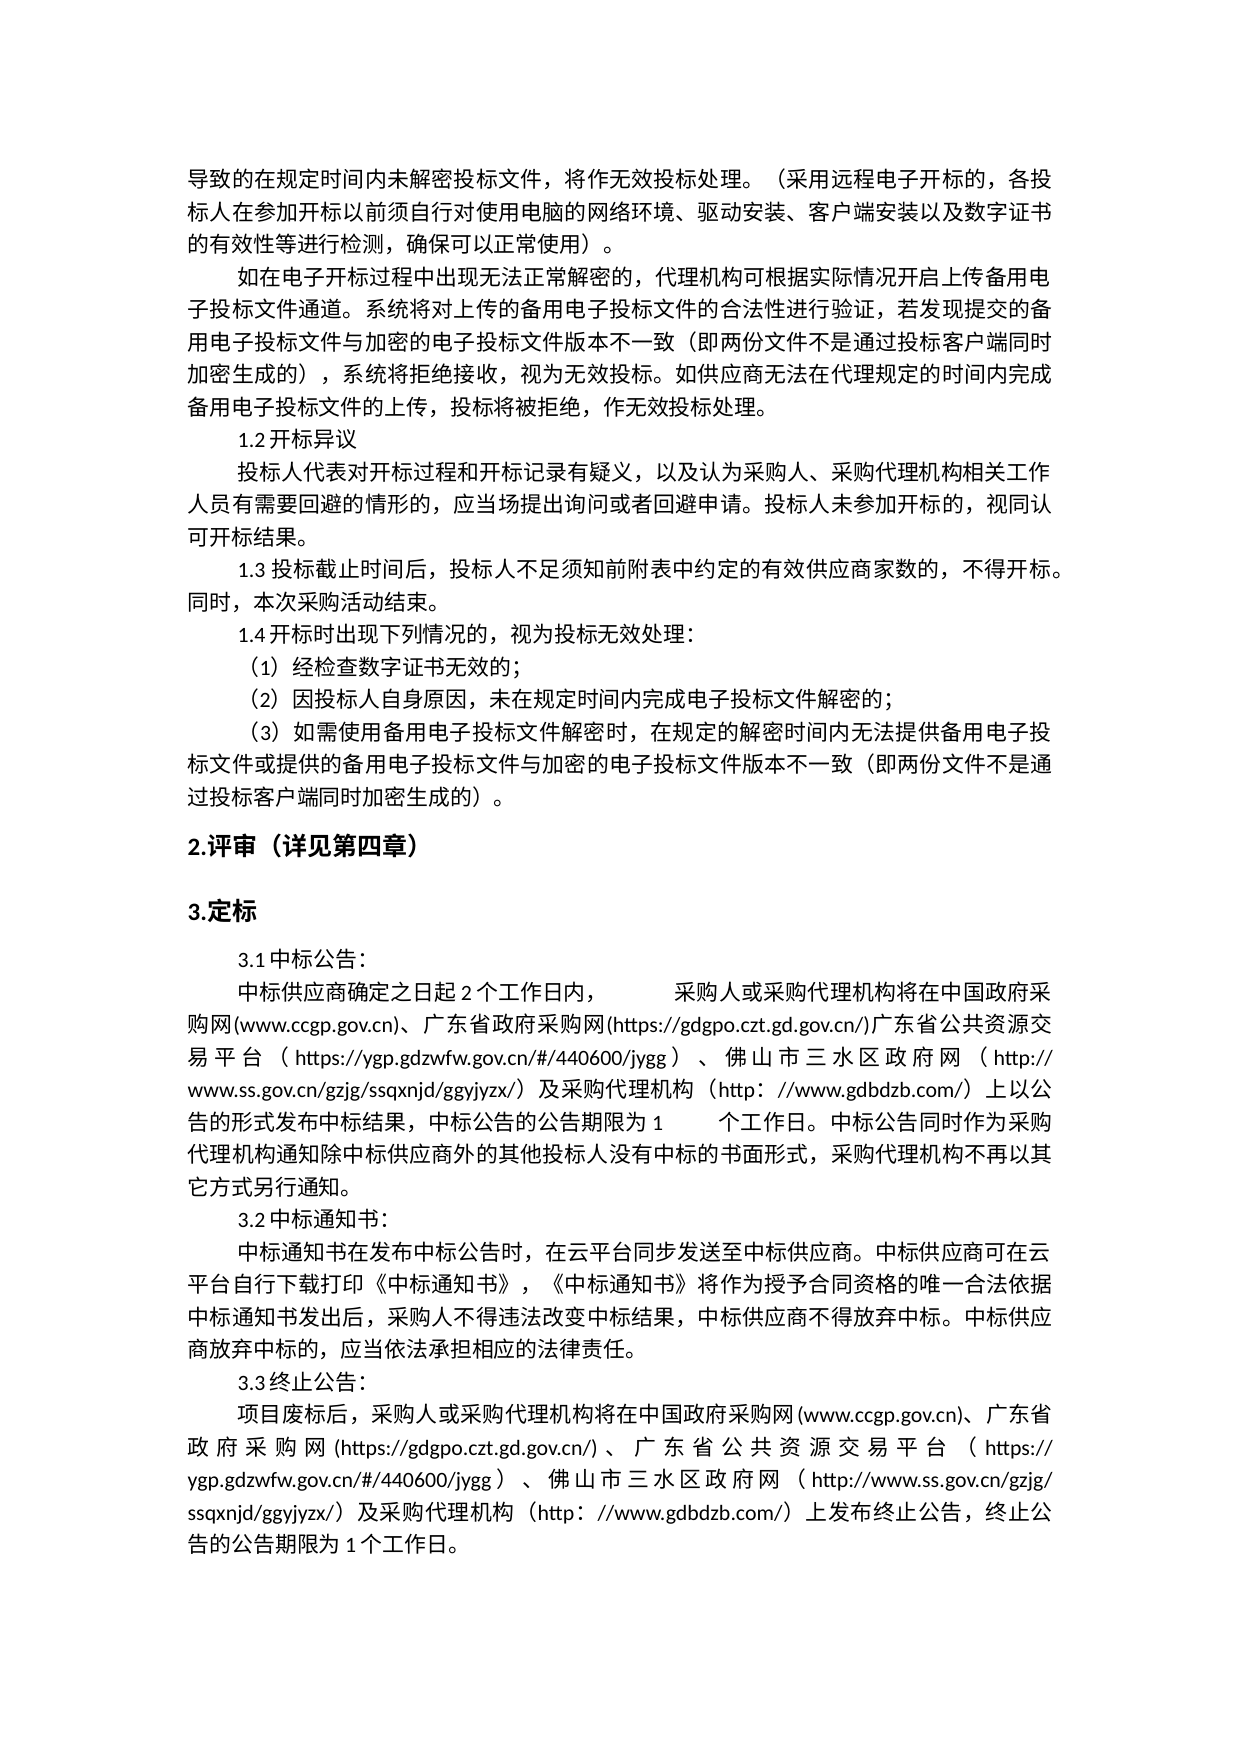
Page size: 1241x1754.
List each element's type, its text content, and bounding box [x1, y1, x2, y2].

text 1.4开标时出现下列情况的，视为投标无效处理： [187, 617, 1053, 649]
text 3.1中标公告： [187, 942, 1053, 974]
text 中标供应商确定之日起2个工作日内， 采购人或采购代理机构将在中国政府采购网(www.ccgp.gov.cn)、广东省政府采购网(https://gdgpo.czt.gd.gov.cn/)广东省公共资源交易平台（https://ygp.gdzwfw.gov.cn/#/440600/jygg）、佛山市三水区政府网（http://www.ss.gov.cn/gzjg/ssqxnjd/ggyjyzx/）及采购代理机构（http：//www.gdbdzb.com/）上以公告的形式发布中标结果，中标公告的公告期限为 1 个工作日。中标公告同时作为采购代理机构通知除中标供应商外的其他投标人没有中标的书面形式，采购代理机构不再以其它方式另行通知。 [187, 974, 1053, 1202]
text 中标通知书在发布中标公告时，在云平台同步发送至中标供应商。中标供应商可在云平台自行下载打印《中标通知书》，《中标通知书》将作为授予合同资格的唯一合法依据。中标通知书发出后，采购人不得违法改变中标结果，中标供应商不得放弃中标。中标供应商放弃中标的，应当依法承担相应的法律责任。 [187, 1234, 1053, 1364]
text （2）因投标人自身原因，未在规定时间内完成电子投标文件解密的； [187, 682, 1053, 714]
text 3.3终止公告： [187, 1364, 1053, 1397]
text （3）如需使用备用电子投标文件解密时，在规定的解密时间内无法提供备用电子投标文件或提供的备用电子投标文件与加密的电子投标文件版本不一致（即两份文件不是通过投标客户端同时加密生成的）。 [187, 714, 1053, 812]
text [187, 162, 1053, 259]
text 2.评审（详见第四章） [187, 812, 1053, 877]
text 1.2开标异议 [187, 422, 1053, 454]
text 1.3 投标截止时间后，投标人不足须知前附表中约定的有效供应商家数的，不得开标。同时，本次采购活动结束。 [187, 552, 1053, 617]
text 项目废标后，采购人或采购代理机构将在中国政府采购网(www.ccgp.gov.cn)、广东省政府采购网(https://gdgpo.czt.gd.gov.cn/)、广东省公共资源交易平台（https://ygp.gdzwfw.gov.cn/#/440600/jygg）、佛山市三水区政府网（http://www.ss.gov.cn/gzjg/ssqxnjd/ggyjyzx/）及采购代理机构（http：//www.gdbdzb.com/）上发布终止公告，终止公告的公告期限为1个工作日。 [187, 1397, 1053, 1559]
text 如在电子开标过程中出现无法正常解密的，代理机构可根据实际情况开启上传备用电子投标文件通道。系统将对上传的备用电子投标文件的合法性进行验证，若发现提交的备用电子投标文件与加密的电子投标文件版本不一致（即两份文件不是通过投标客户端同时加密生成的），系统将拒绝接收，视为无效投标。如供应商无法在代理规定的时间内完成备用电子投标文件的上传，投标将被拒绝，作无效投标处理。 [187, 259, 1053, 422]
text 投标人代表对开标过程和开标记录有疑义，以及认为采购人、采购代理机构相关工作人员有需要回避的情形的，应当场提出询问或者回避申请。投标人未参加开标的，视同认可开标结果。 [187, 454, 1053, 552]
text 3.2中标通知书： [187, 1202, 1053, 1234]
text （1）经检查数字证书无效的； [187, 649, 1053, 682]
text 3.定标 [187, 877, 1053, 942]
